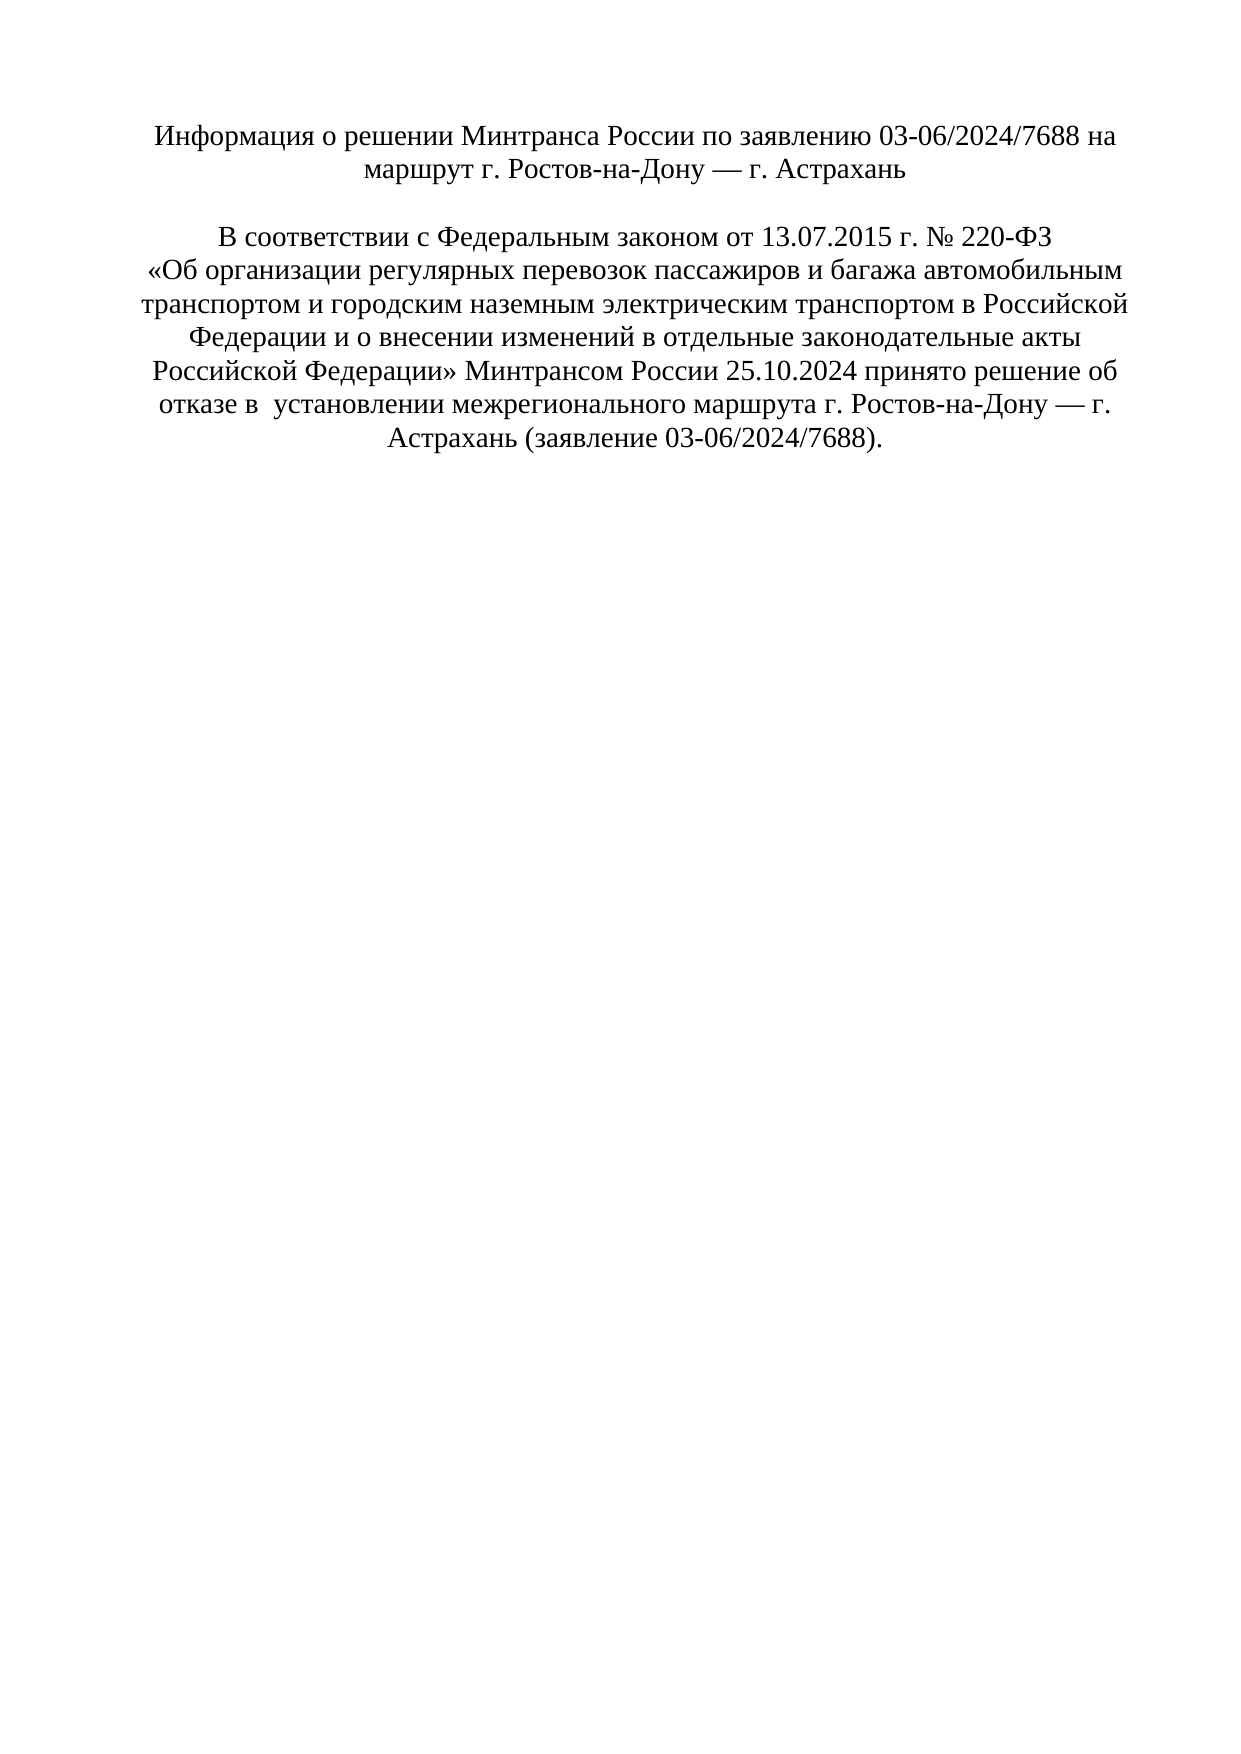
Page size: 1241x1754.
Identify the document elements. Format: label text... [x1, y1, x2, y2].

text В соответствии с Федеральным законом от 13.07.2015 г. № 220-ФЗ «Об организации регулярных перевозок пассажиров и багажа автомобильным транспортом и городским наземным электрическим транспортом в Российской Федерации и о внесении изменений в отдельные законодательные акты Российской Федерации» Минтрансом России 25.10.2024 принято решение об отказе в установлении межрегионального маршрута г. Ростов-на-Дону — г. Астрахань (заявление 03-06/2024/7688). [118, 219, 1152, 453]
text Информация о решении Минтранса России по заявлению 03-06/2024/7688 на маршрут г. Ростов-на-Дону — г. Астрахань [118, 118, 1152, 185]
